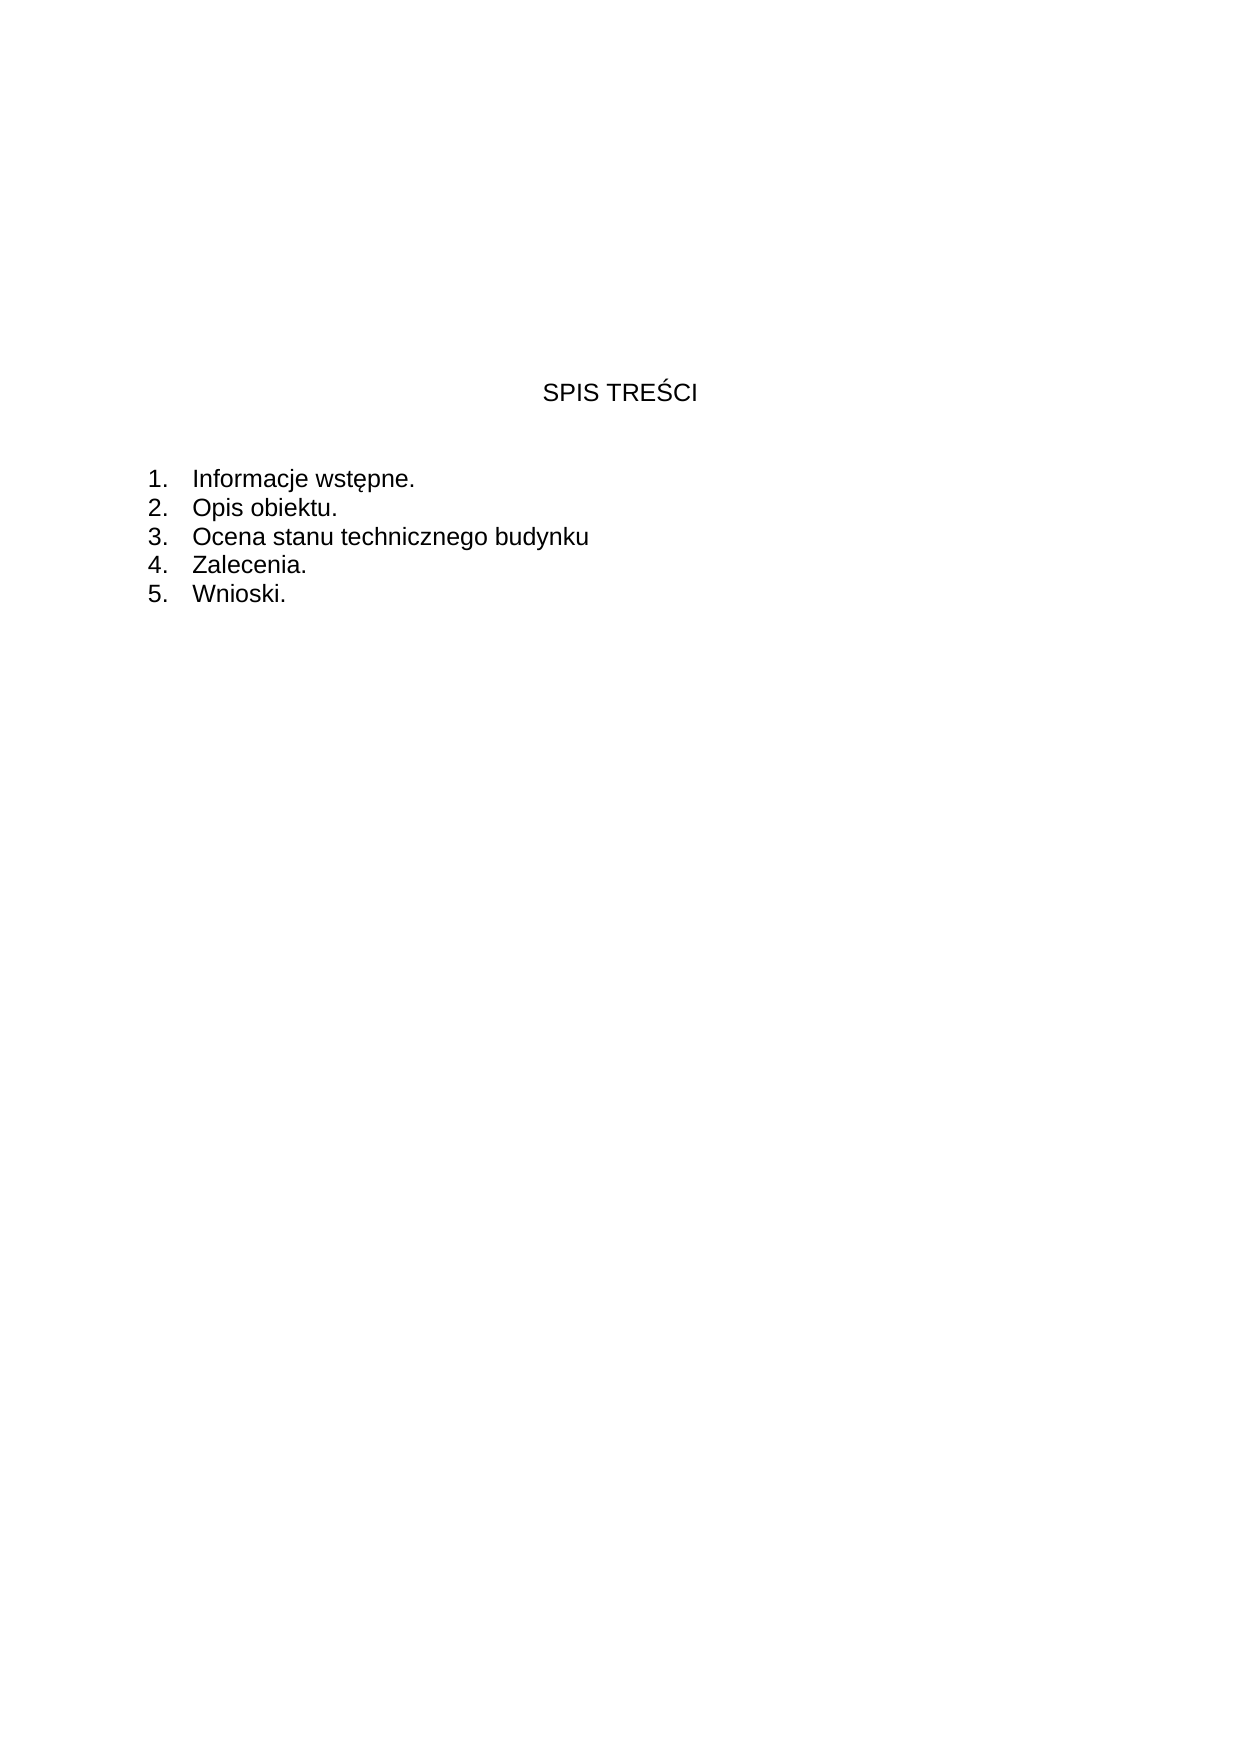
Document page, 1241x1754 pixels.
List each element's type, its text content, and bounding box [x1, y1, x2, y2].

subtitle Ocena stanu technicznego budynku [148, 521, 1093, 550]
subtitle Informacje wstępne. [148, 464, 1093, 493]
subtitle SPIS TREŚCI [148, 378, 1093, 406]
subtitle Wnioski. [148, 579, 1093, 608]
subtitle Zalecenia. [148, 550, 1093, 579]
subtitle Opis obiektu. [148, 493, 1093, 521]
